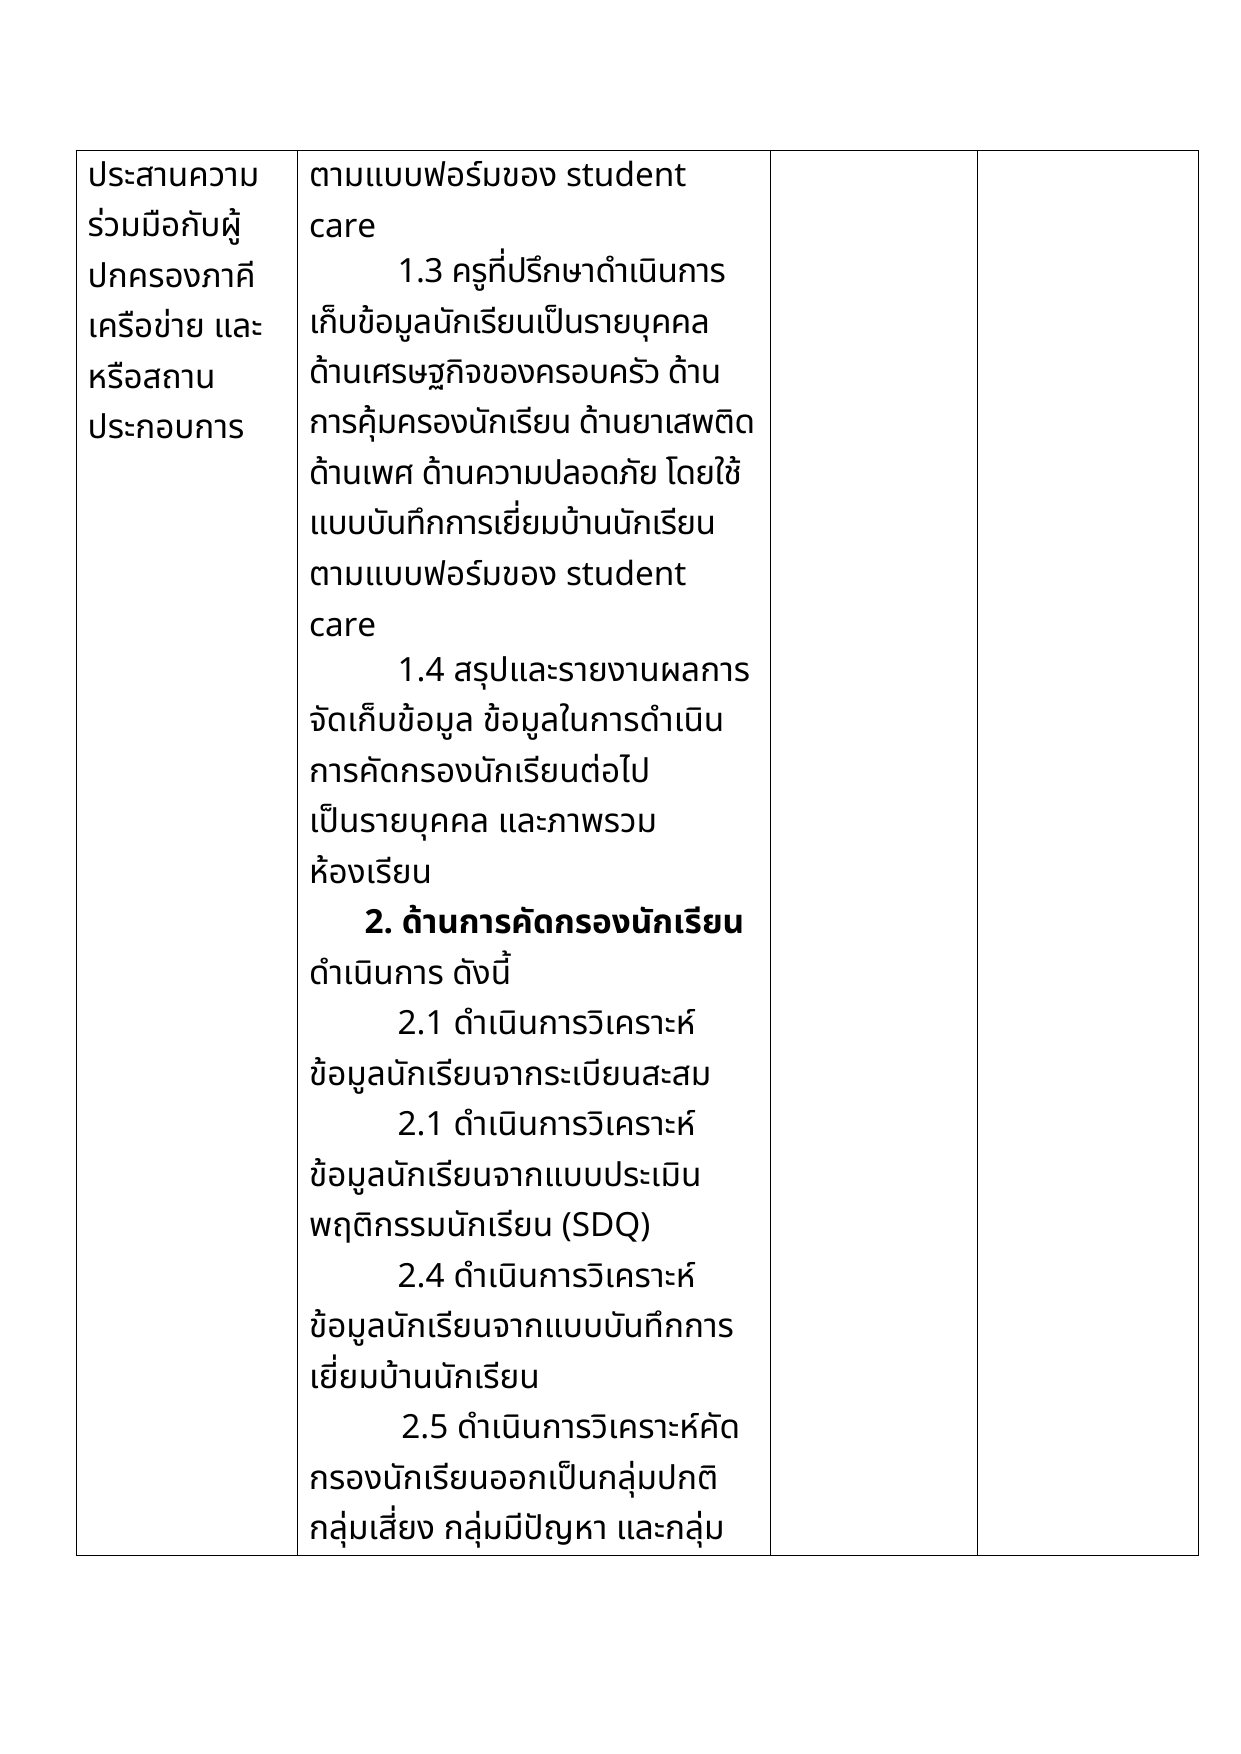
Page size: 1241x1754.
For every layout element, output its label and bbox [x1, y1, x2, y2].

table_cell [771, 151, 977, 1555]
table_cell [77, 151, 297, 1555]
table_cell [978, 151, 1198, 1555]
table_cell [298, 151, 770, 1555]
